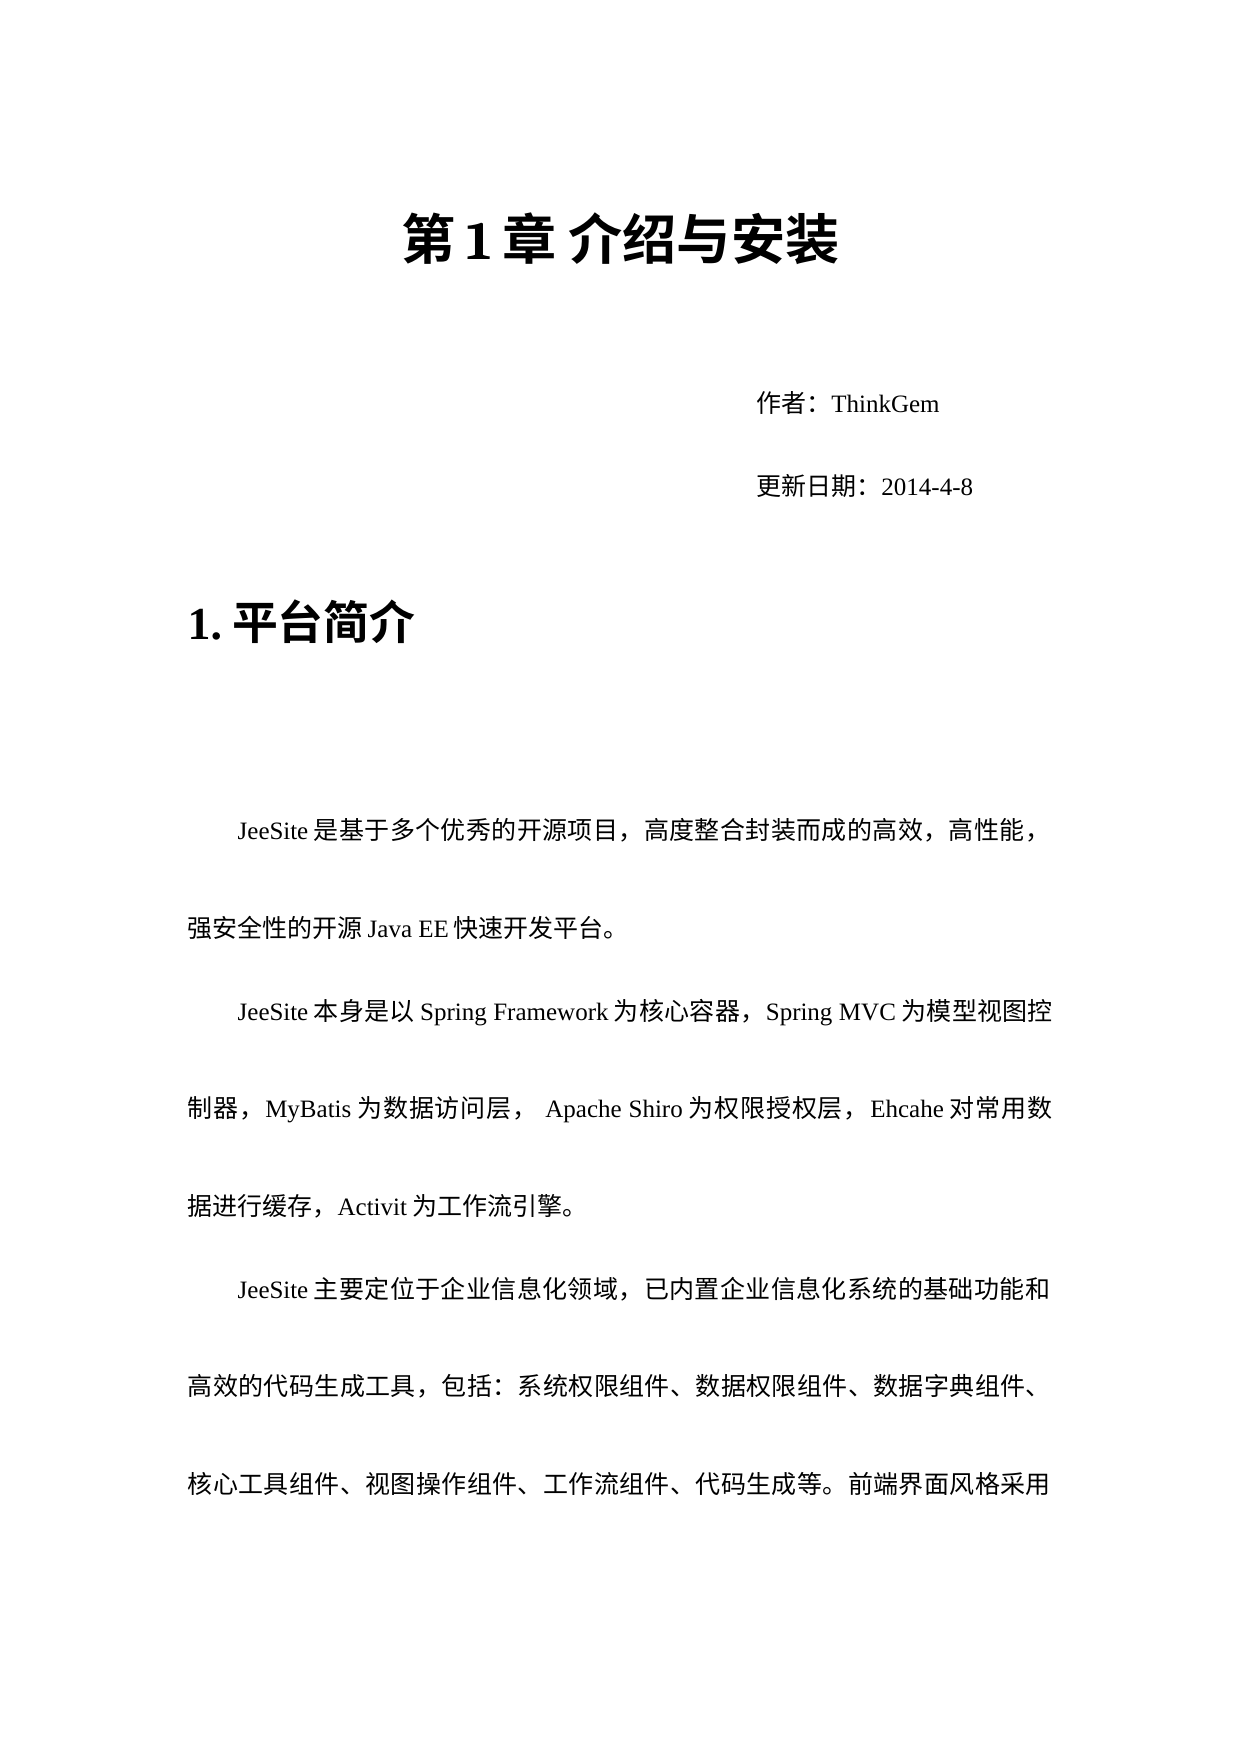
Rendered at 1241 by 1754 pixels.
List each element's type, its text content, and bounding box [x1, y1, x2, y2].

title 第1章 介绍与安装 [187, 187, 1053, 284]
text 作者：ThinkGem [756, 369, 1053, 434]
subtitle 平台简介 [187, 571, 1053, 668]
list JeeSite本身是以Spring Framework为核心容器，Spring MVC为模型视图控制器，MyBatis为数据访问层， Apache Shiro为权限授权层，Ehcahe对常用数据进行缓存，Activit为工作流引擎。 [187, 977, 1053, 1237]
text 更新日期：2014-4-8 [756, 452, 1053, 517]
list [187, 1255, 1053, 1515]
list JeeSite是基于多个优秀的开源项目，高度整合封装而成的高效，高性能，强安全性的开源Java EE快速开发平台。 [187, 796, 1053, 959]
